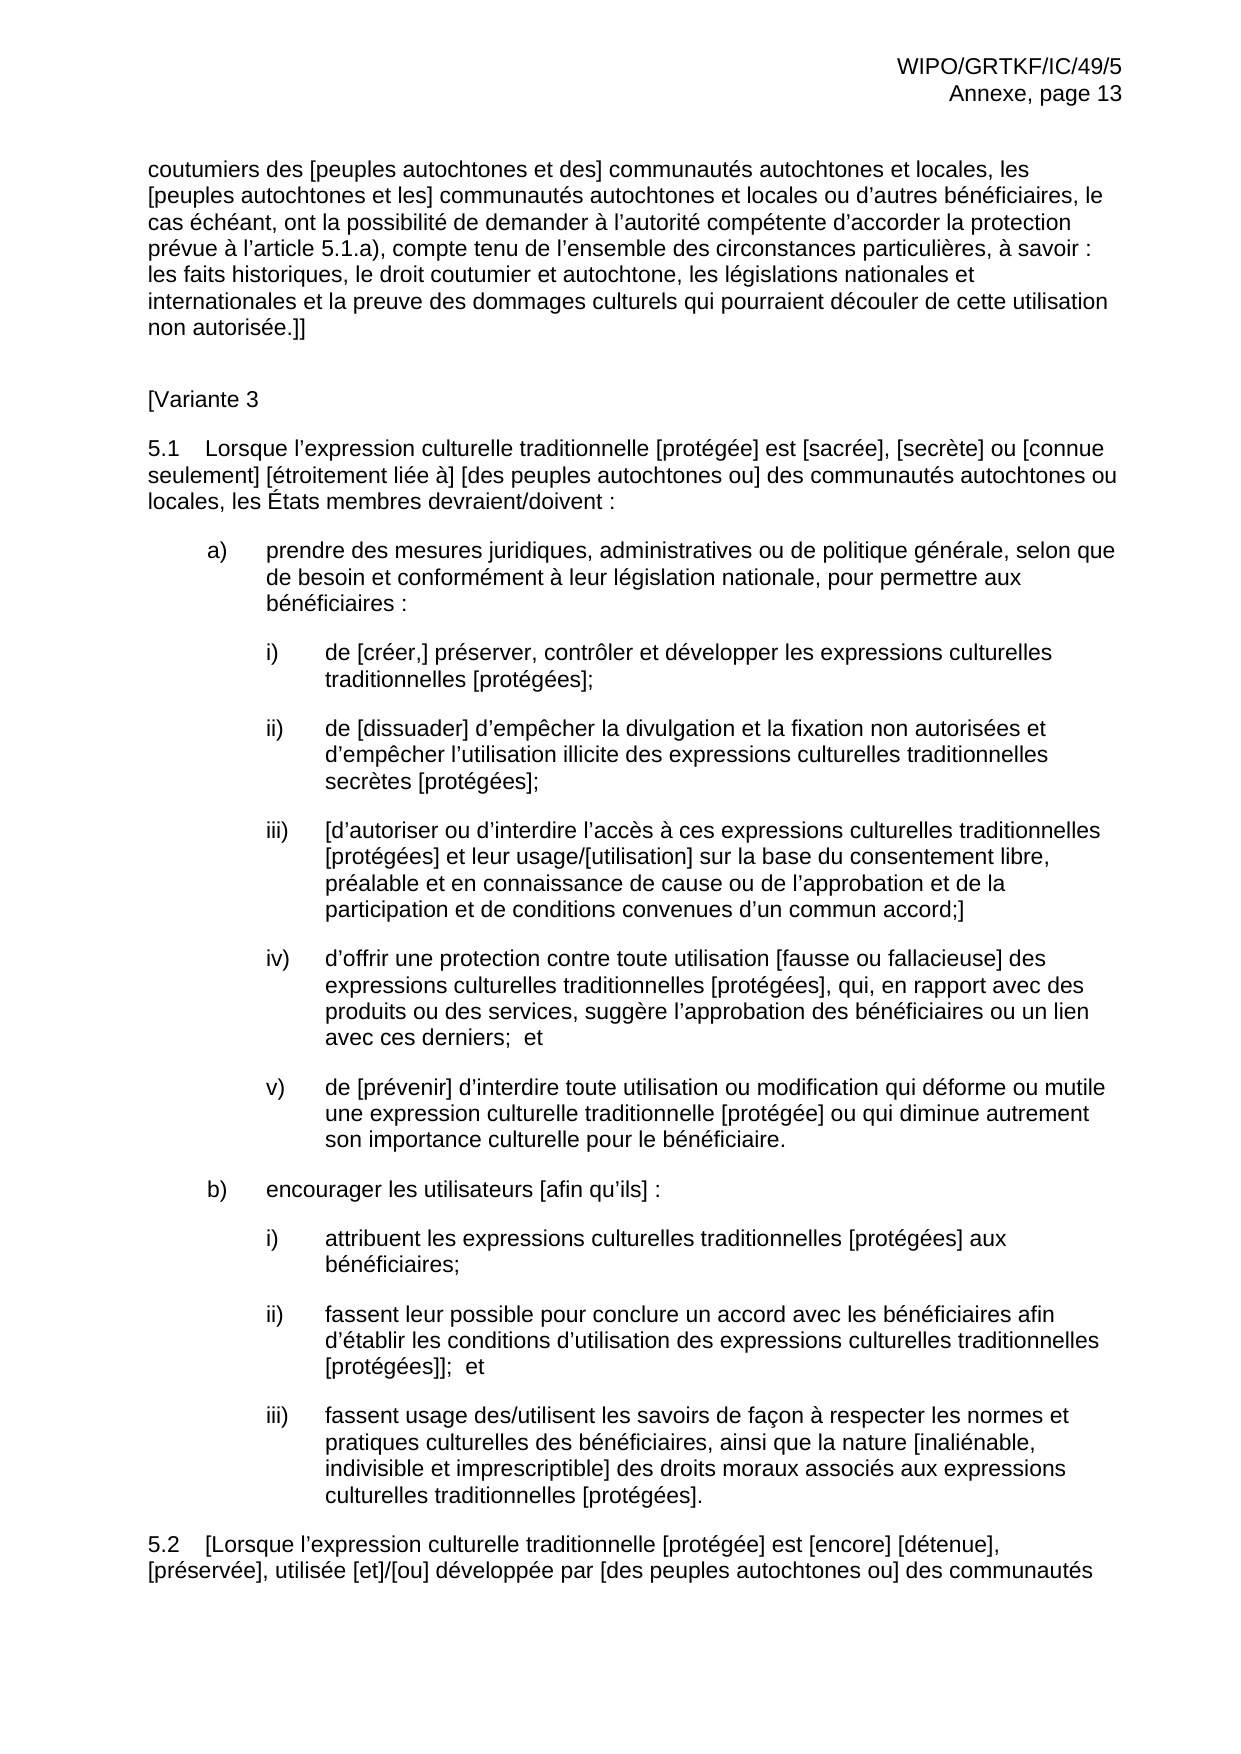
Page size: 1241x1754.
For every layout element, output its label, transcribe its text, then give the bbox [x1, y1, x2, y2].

list fassent usage des/utilisent les savoirs de façon à respecter les normes et pratiques culturelles des bénéficiaires, ainsi que la nature [inaliénable, indivisible et imprescriptible] des droits moraux associés aux expressions culturelles traditionnelles [protégées]. [266, 1402, 1122, 1508]
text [148, 156, 1122, 340]
text b) encourager les utilisateurs [afin qu’ils] : [207, 1176, 1122, 1202]
list fassent leur possible pour conclure un accord avec les bénéficiaires afin d’établir les conditions d’utilisation des expressions culturelles traditionnelles [protégées]]; et [266, 1301, 1122, 1379]
text [Variante 3 [148, 386, 1122, 412]
list [d’autoriser ou d’interdire l’accès à ces expressions culturelles traditionnelles [protégées] et leur usage/[utilisation] sur la base du consentement libre, préalable et en connaissance de cause ou de l’approbation et de la participation et de conditions convenues d’un commun accord;] [266, 817, 1122, 922]
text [148, 1531, 1122, 1583]
text 5.1 Lorsque l’expression culturelle traditionnelle [protégée] est [sacrée], [secrète] ou [connue seulement] [étroitement liée à] [des peuples autochtones ou] des communautés autochtones ou locales, les États membres devraient/doivent : [148, 435, 1122, 514]
list d’offrir une protection contre toute utilisation [fausse ou fallacieuse] des expressions culturelles traditionnelles [protégées], qui, en rapport avec des produits ou des services, suggère l’approbation des bénéficiaires ou un lien avec ces derniers; et [266, 945, 1122, 1051]
text a) prendre des mesures juridiques, administratives ou de politique générale, selon que de besoin et conformément à leur législation nationale, pour permettre aux bénéficiaires : [207, 537, 1122, 616]
list de [créer,] préserver, contrôler et développer les expressions culturelles traditionnelles [protégées]; [266, 639, 1122, 692]
list de [dissuader] d’empêcher la divulgation et la fixation non autorisées et d’empêcher l’utilisation illicite des expressions culturelles traditionnelles secrètes [protégées]; [266, 715, 1122, 794]
list de [prévenir] d’interdire toute utilisation ou modification qui déforme ou mutile une expression culturelle traditionnelle [protégée] ou qui diminue autrement son importance culturelle pour le bénéficiaire. [266, 1074, 1122, 1153]
list attribuent les expressions culturelles traditionnelles [protégées] aux bénéficiaires; [266, 1225, 1122, 1278]
